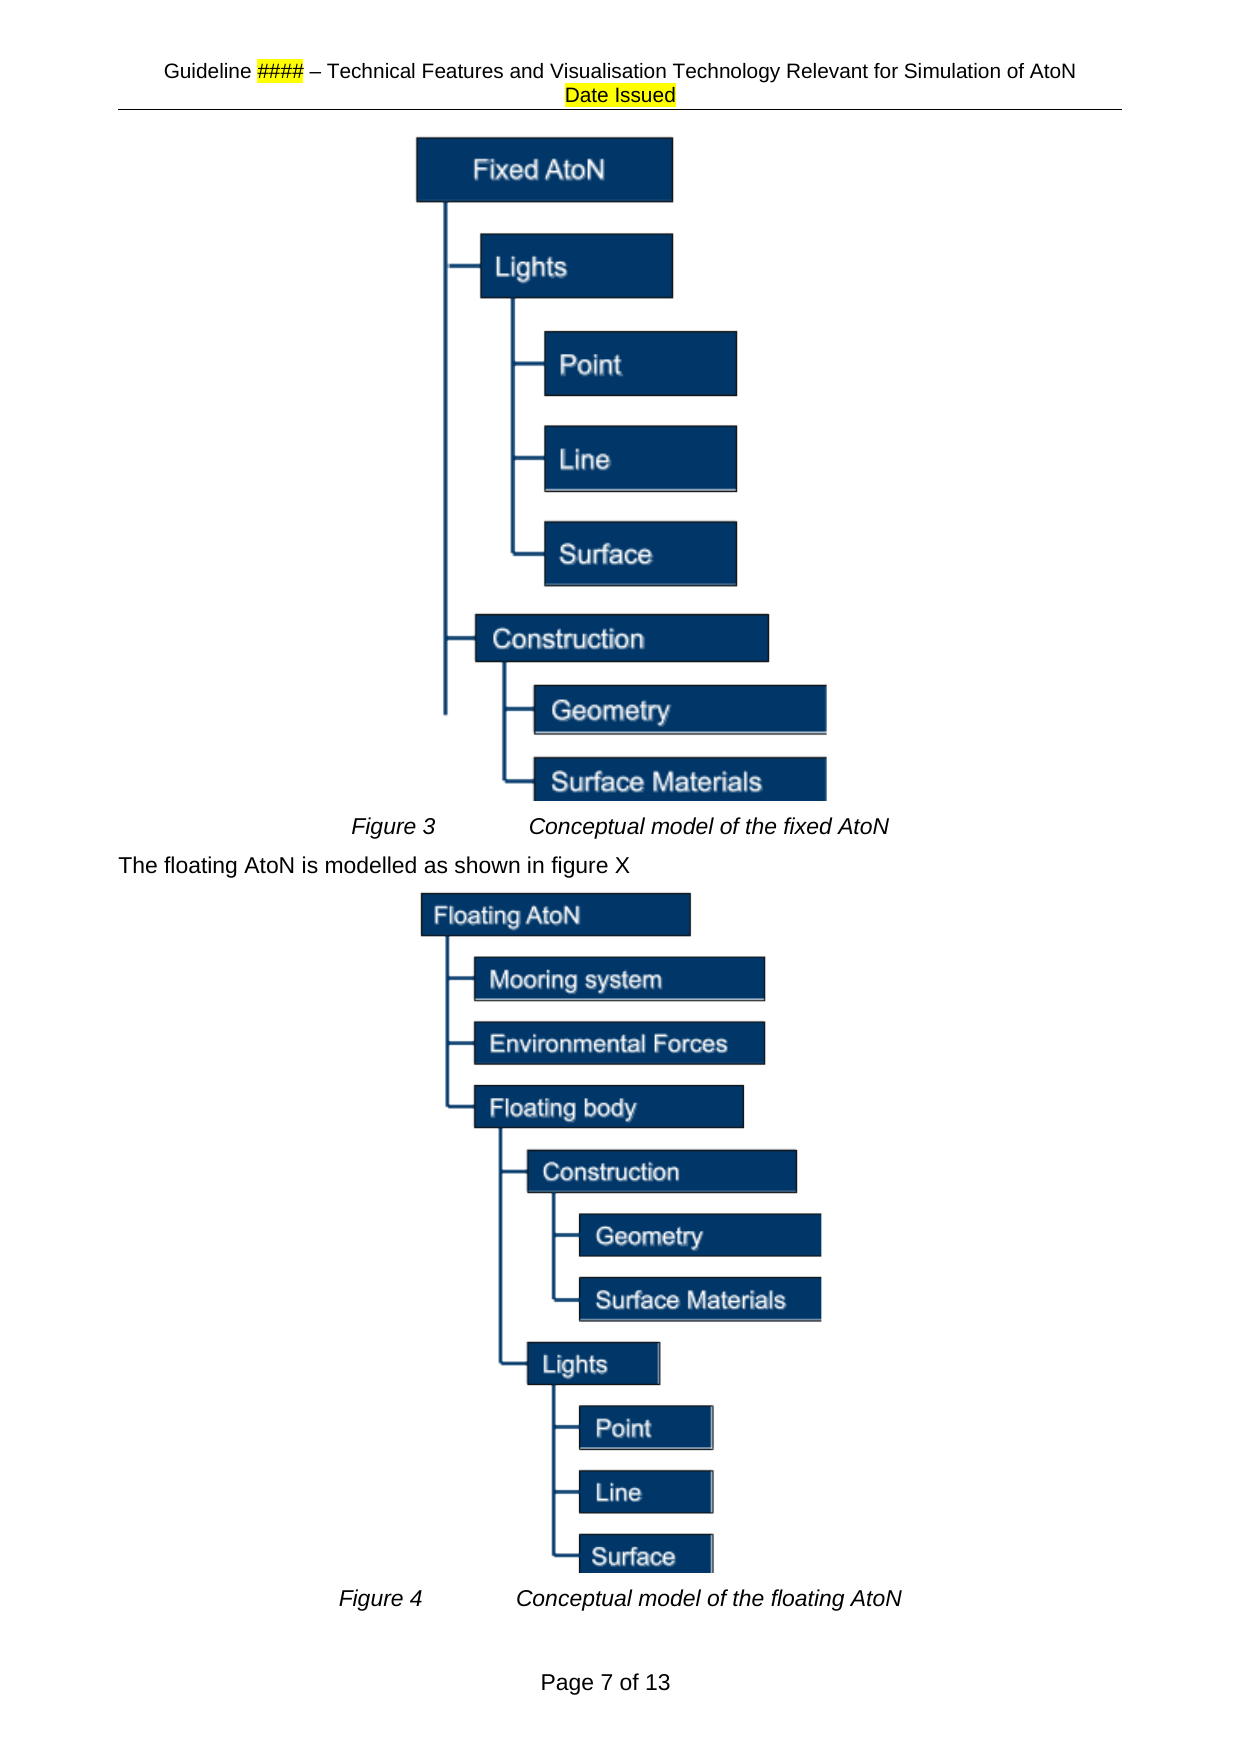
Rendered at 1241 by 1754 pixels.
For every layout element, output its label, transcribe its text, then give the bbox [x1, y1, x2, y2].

text The floating AtoN is modelled as shown in figure X [118, 852, 1122, 878]
text Conceptual model of the floating AtoN [118, 1585, 1122, 1611]
text Conceptual model of the fixed AtoN [118, 813, 1122, 839]
